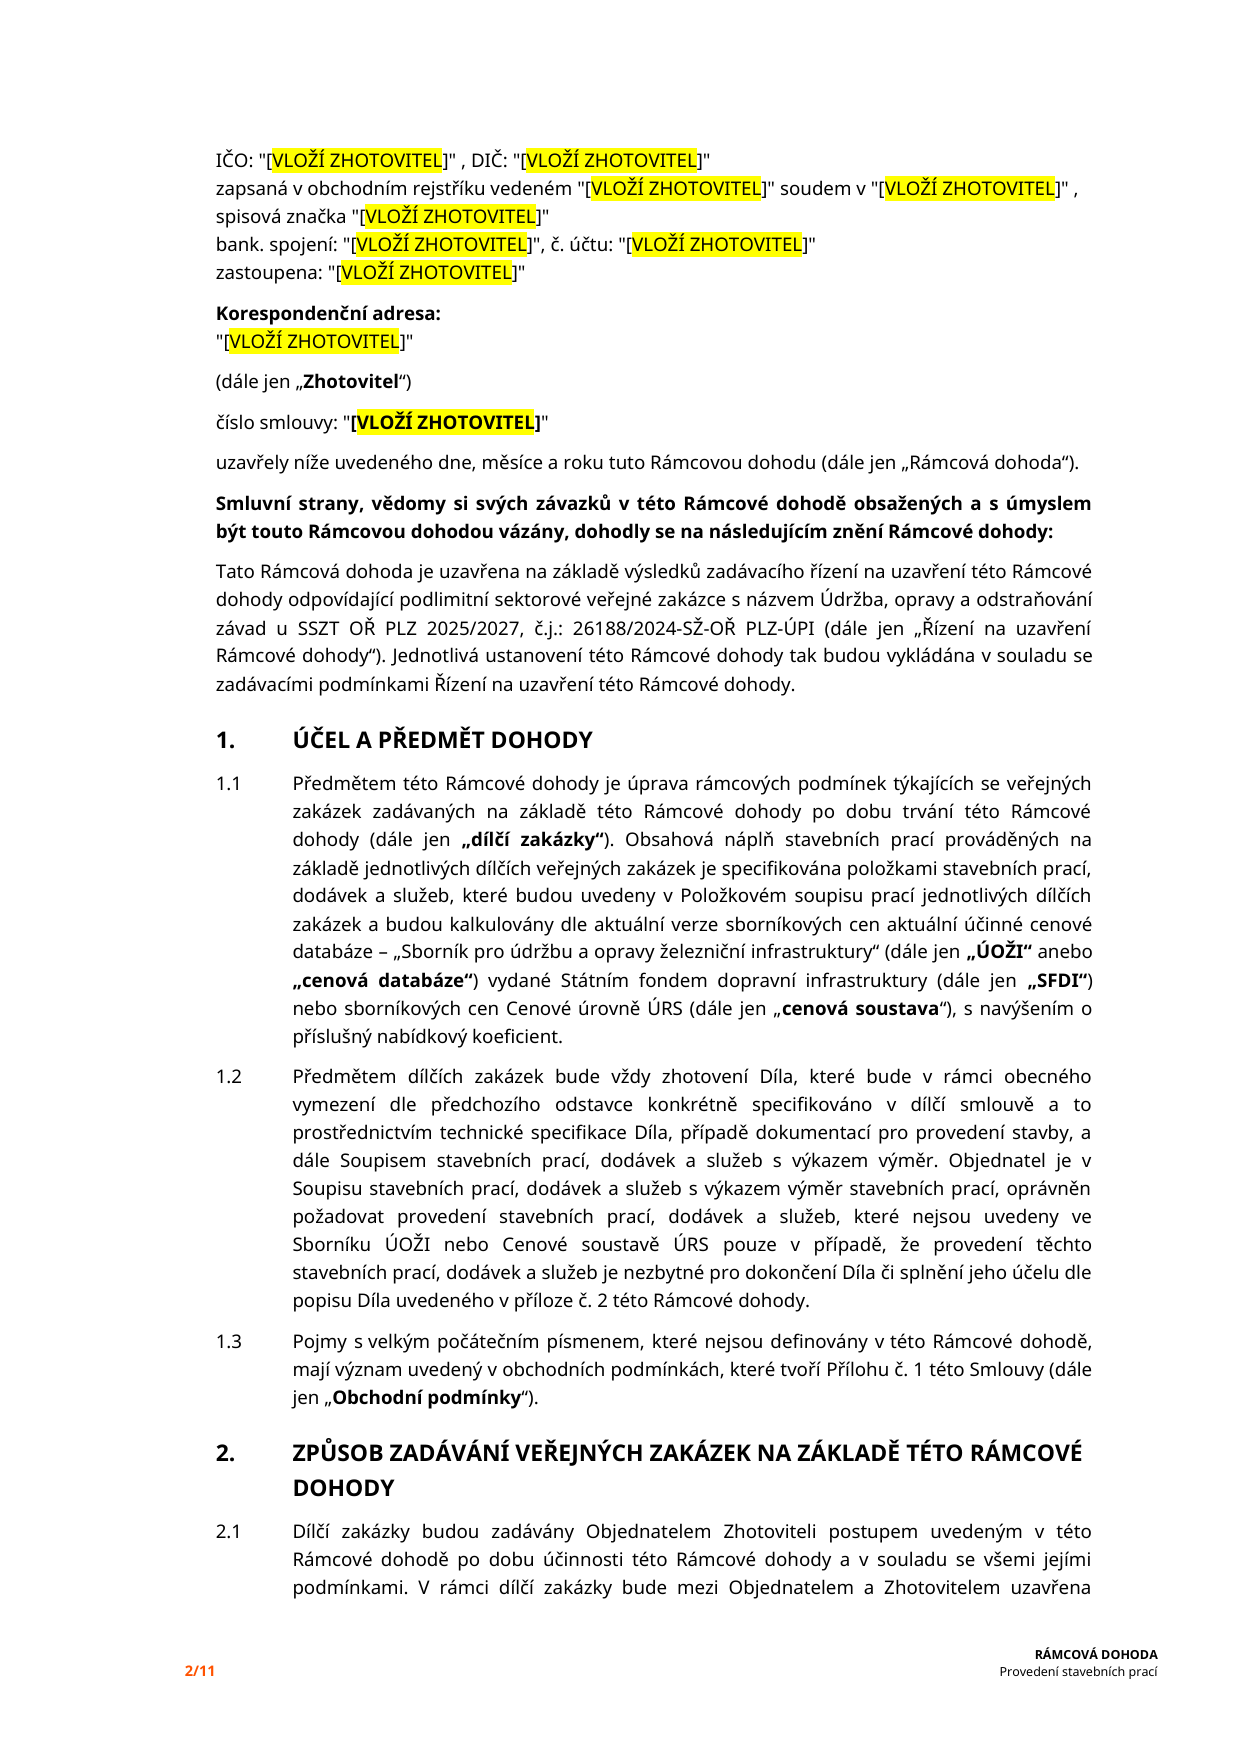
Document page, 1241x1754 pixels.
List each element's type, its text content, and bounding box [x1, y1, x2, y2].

text zapsaná v obchodním rejstříku vedeném "[VLOŽÍ ZHOTOVITEL]" soudem v "[VLOŽÍ ZHOTOVITEL]" , [216, 176, 591, 201]
text zastoupena: "[VLOŽÍ ZHOTOVITEL]" [216, 259, 1093, 285]
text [216, 1518, 1093, 1600]
text Předmětem dílčích zakázek bude vždy zhotovení Díla, které bude v rámci obecného vymezení dle předchozího odstavce konkrétně specifikováno v dílčí smlouvě a to prostřednictvím technické specifikace Díla, případě dokumentací pro provedení stavby, a dále Soupisem stavebních prací, dodávek a služeb s výkazem výměr. Objednatel je v Soupisu stavebních prací, dodávek a služeb s výkazem výměr stavebních prací, oprávněn požadovat provedení stavebních prací, dodávek a služeb, které nejsou uvedeny ve Sborníku ÚOŽI nebo Cenové soustavě ÚRS pouze v případě, že provedení těchto stavebních prací, dodávek a služeb je nezbytné pro dokončení Díla či splnění jeho účelu dle popisu Díla uvedeného v příloze č. 2 této Rámcové dohody. [216, 1063, 1093, 1313]
text (dále jen „Zhotovitel“) [216, 369, 1093, 394]
text IČO: "[VLOŽÍ ZHOTOVITEL]" , DIČ: "[VLOŽÍ ZHOTOVITEL]" [216, 147, 1093, 173]
text "[VLOŽÍ ZHOTOVITEL]" [399, 328, 1093, 354]
text číslo smlouvy: "[VLOŽÍ ZHOTOVITEL]" [534, 409, 1093, 435]
text Předmětem této Rámcové dohody je úprava rámcových podmínek týkajících se veřejných zakázek zadávaných na základě této Rámcové dohody po dobu trvání této Rámcové dohody (dále jen „dílčí zakázky“). Obsahová náplň stavebních prací prováděných na základě jednotlivých dílčích veřejných zakázek je specifikována položkami stavebních prací, dodávek a služeb, které budou uvedeny v Položkovém soupisu prací jednotlivých dílčích zakázek a budou kalkulovány dle aktuální verze sborníkových cen aktuální účinné cenové databáze – „Sborník pro údržbu a opravy železniční infrastruktury“ (dále jen „ÚOŽI“ anebo „cenová databáze“) vydané Státním fondem dopravní infrastruktury (dále jen „SFDI“) nebo sborníkových cen Cenové úrovně ÚRS (dále jen „cenová soustava“), s navýšením o příslušný nabídkový koeficient. [216, 771, 1093, 1048]
text spisová značka "[VLOŽÍ ZHOTOVITEL]" [216, 203, 1093, 229]
text Pojmy s velkým počátečním písmenem, které nejsou definovány v této Rámcové dohodě, mají význam uvedený v obchodních podmínkách, které tvoří Přílohu č. 1 této Smlouvy (dále jen „Obchodní podmínky“). [216, 1328, 1093, 1410]
text číslo smlouvy: "[VLOŽÍ ZHOTOVITEL]" [216, 409, 357, 435]
text ÚČEL A PŘEDMĚT DOHODY [216, 724, 1093, 755]
text bank. spojení: "[VLOŽÍ ZHOTOVITEL]", č. účtu: "[VLOŽÍ ZHOTOVITEL]" [802, 232, 1093, 257]
text Tato Rámcová dohoda je uzavřena na základě výsledků zadávacího řízení na uzavření této Rámcové dohody odpovídající podlimitní sektorové veřejné zakázce s názvem Údržba, opravy a odstraňování závad u SSZT OŘ PLZ 2025/2027, č.j.: 26188/2024-SŽ-OŘ PLZ-ÚPI (dále jen „Řízení na uzavření Rámcové dohody“). Jednotlivá ustanovení této Rámcové dohody tak budou vykládána v souladu se zadávacími podmínkami Řízení na uzavření této Rámcové dohody. [216, 559, 1093, 696]
text Smluvní strany, vědomy si svých závazků v této Rámcové dohodě obsažených a s úmyslem být touto Rámcovou dohodou vázány, dohodly se na následujícím znění Rámcové dohody: [216, 490, 1093, 544]
text uzavřely níže uvedeného dne, měsíce a roku tuto Rámcovou dohodu (dále jen „Rámcová dohoda“). [216, 450, 1093, 475]
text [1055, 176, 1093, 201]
text Korespondenční adresa: [216, 300, 1093, 326]
text ZPŮSOB ZADÁVÁNÍ VEŘEJNÝCH ZAKÁZEK NA ZÁKLADĚ TÉTO RÁMCOVÉ DOHODY [216, 1437, 1093, 1503]
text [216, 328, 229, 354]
